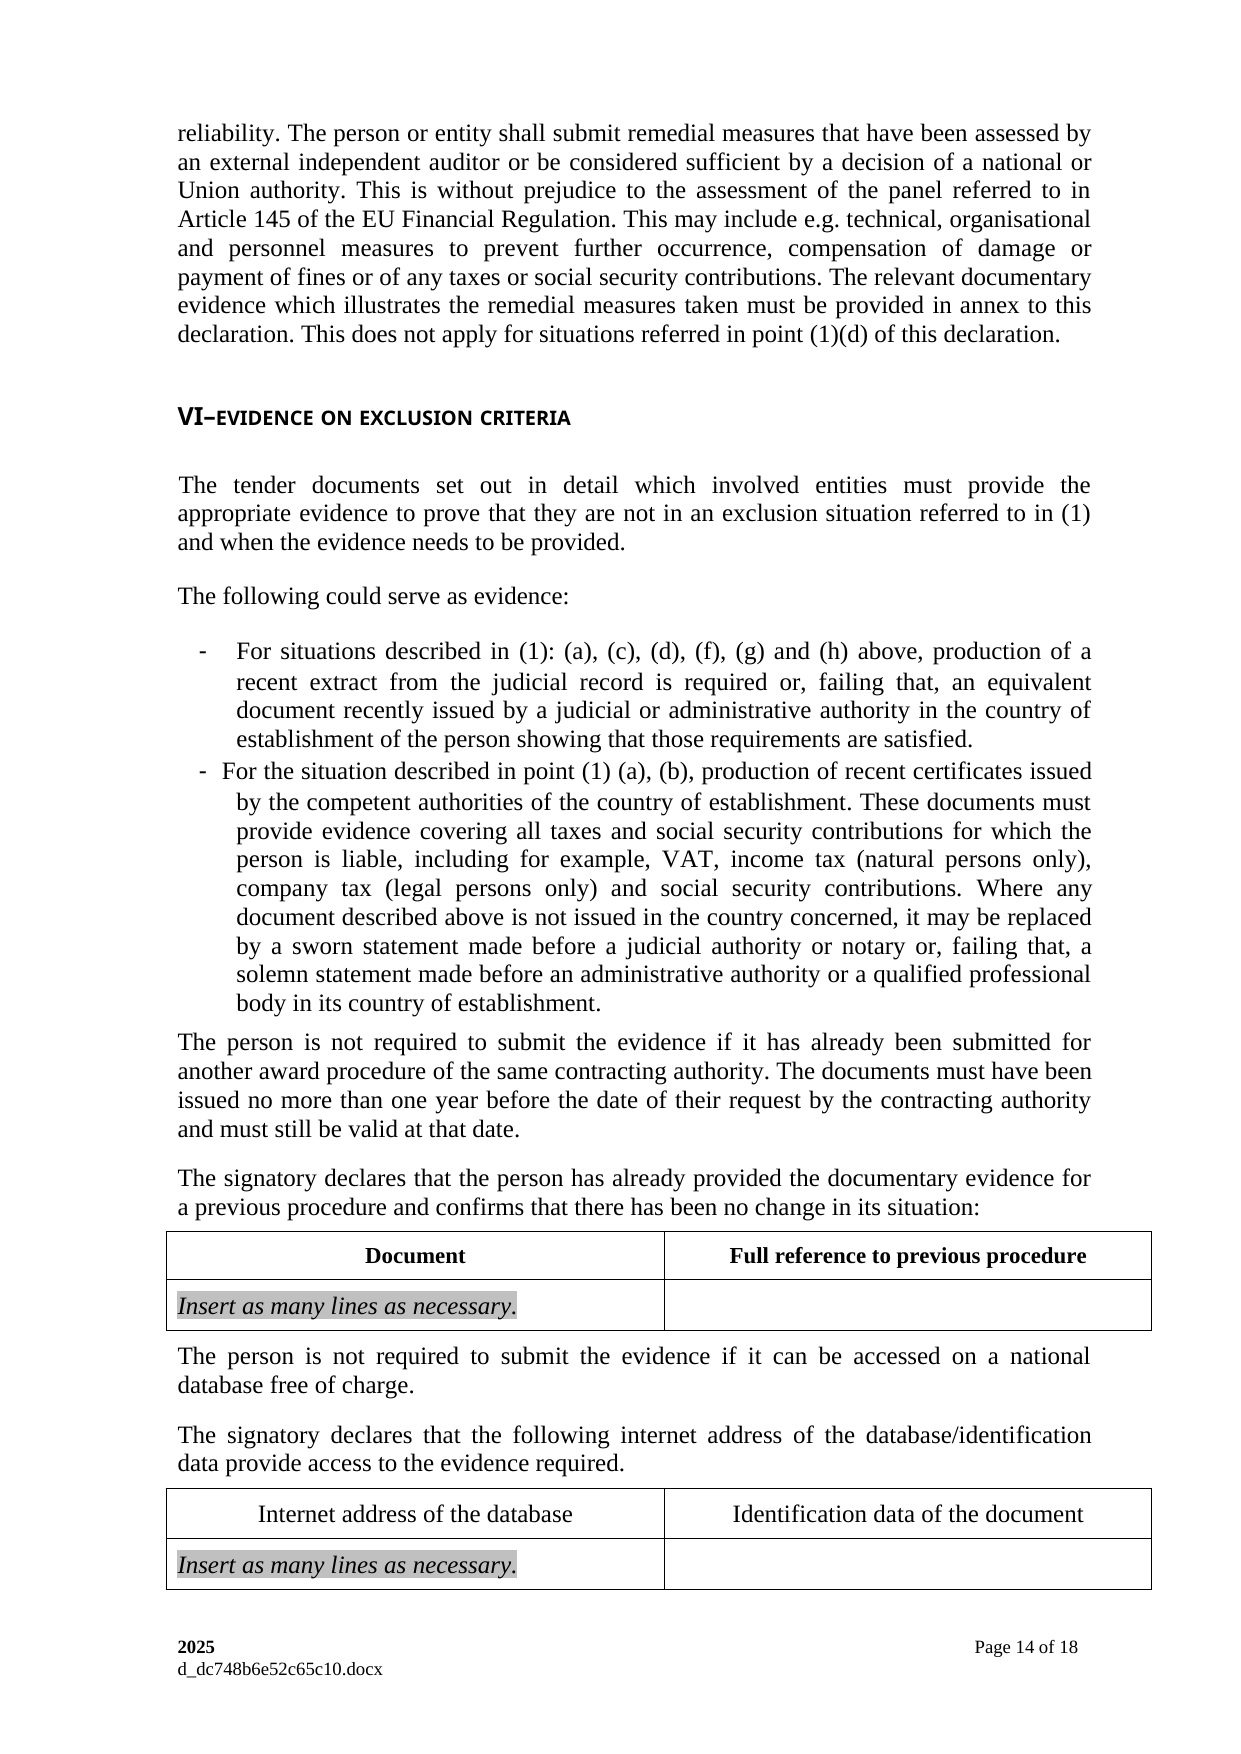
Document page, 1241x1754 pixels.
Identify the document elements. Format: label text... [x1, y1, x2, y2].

table_cell [665, 1539, 1151, 1589]
text VI–evidence on exclusion criteria [177, 398, 1092, 432]
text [177, 118, 1092, 348]
table_cell Insert as many lines as necessary. [167, 1539, 664, 1589]
table_header Full reference to previous procedure [665, 1232, 1151, 1279]
table_cell [665, 1280, 1151, 1330]
table_header Identification data of the document [665, 1489, 1151, 1538]
text The tender documents set out in detail which involved entities must provide the appropriate evidence to prove that they are not in an exclusion situation referred to in (1) and when the evidence needs to be provided. [177, 470, 1092, 556]
text The signatory declares that the following internet address of the database/identification data provide access to the evidence required. [177, 1420, 1092, 1477]
table_header Document [167, 1232, 664, 1279]
text The signatory declares that the person has already provided the documentary evidence for a previous procedure and confirms that there has been no change in its situation: [177, 1163, 1092, 1221]
table_header Internet address of the database [167, 1489, 664, 1538]
text The following could serve as evidence: [177, 581, 1092, 610]
table_cell Insert as many lines as necessary. [167, 1280, 664, 1330]
list For situations described in (1): (a), (c), (d), (f), (g) and (h) above, production of a recent extract from the judicial record is required or, failing that, an equivalent document recently issued by a judicial or administrative authority in the country of establishment of the person showing that those requirements are satisfied. [199, 633, 1092, 753]
text The person is not required to submit the evidence if it has already been submitted for another award procedure of the same contracting authority. The documents must have been issued no more than one year before the date of their request by the contracting authority and must still be valid at that date. [177, 1027, 1092, 1142]
text The person is not required to submit the evidence if it can be accessed on a national database free of charge. [177, 1341, 1092, 1399]
list For the situation described in point (1) (a), (b), production of recent certificates issued by the competent authorities of the country of establishment. These documents must provide evidence covering all taxes and social security contributions for which the person is liable, including for example, VAT, income tax (natural persons only), company tax (legal persons only) and social security contributions. Where any document described above is not issued in the country concerned, it may be replaced by a sworn statement made before a judicial authority or notary or, failing that, a solemn statement made before an administrative authority or a qualified professional body in its country of establishment. [199, 753, 1092, 1017]
